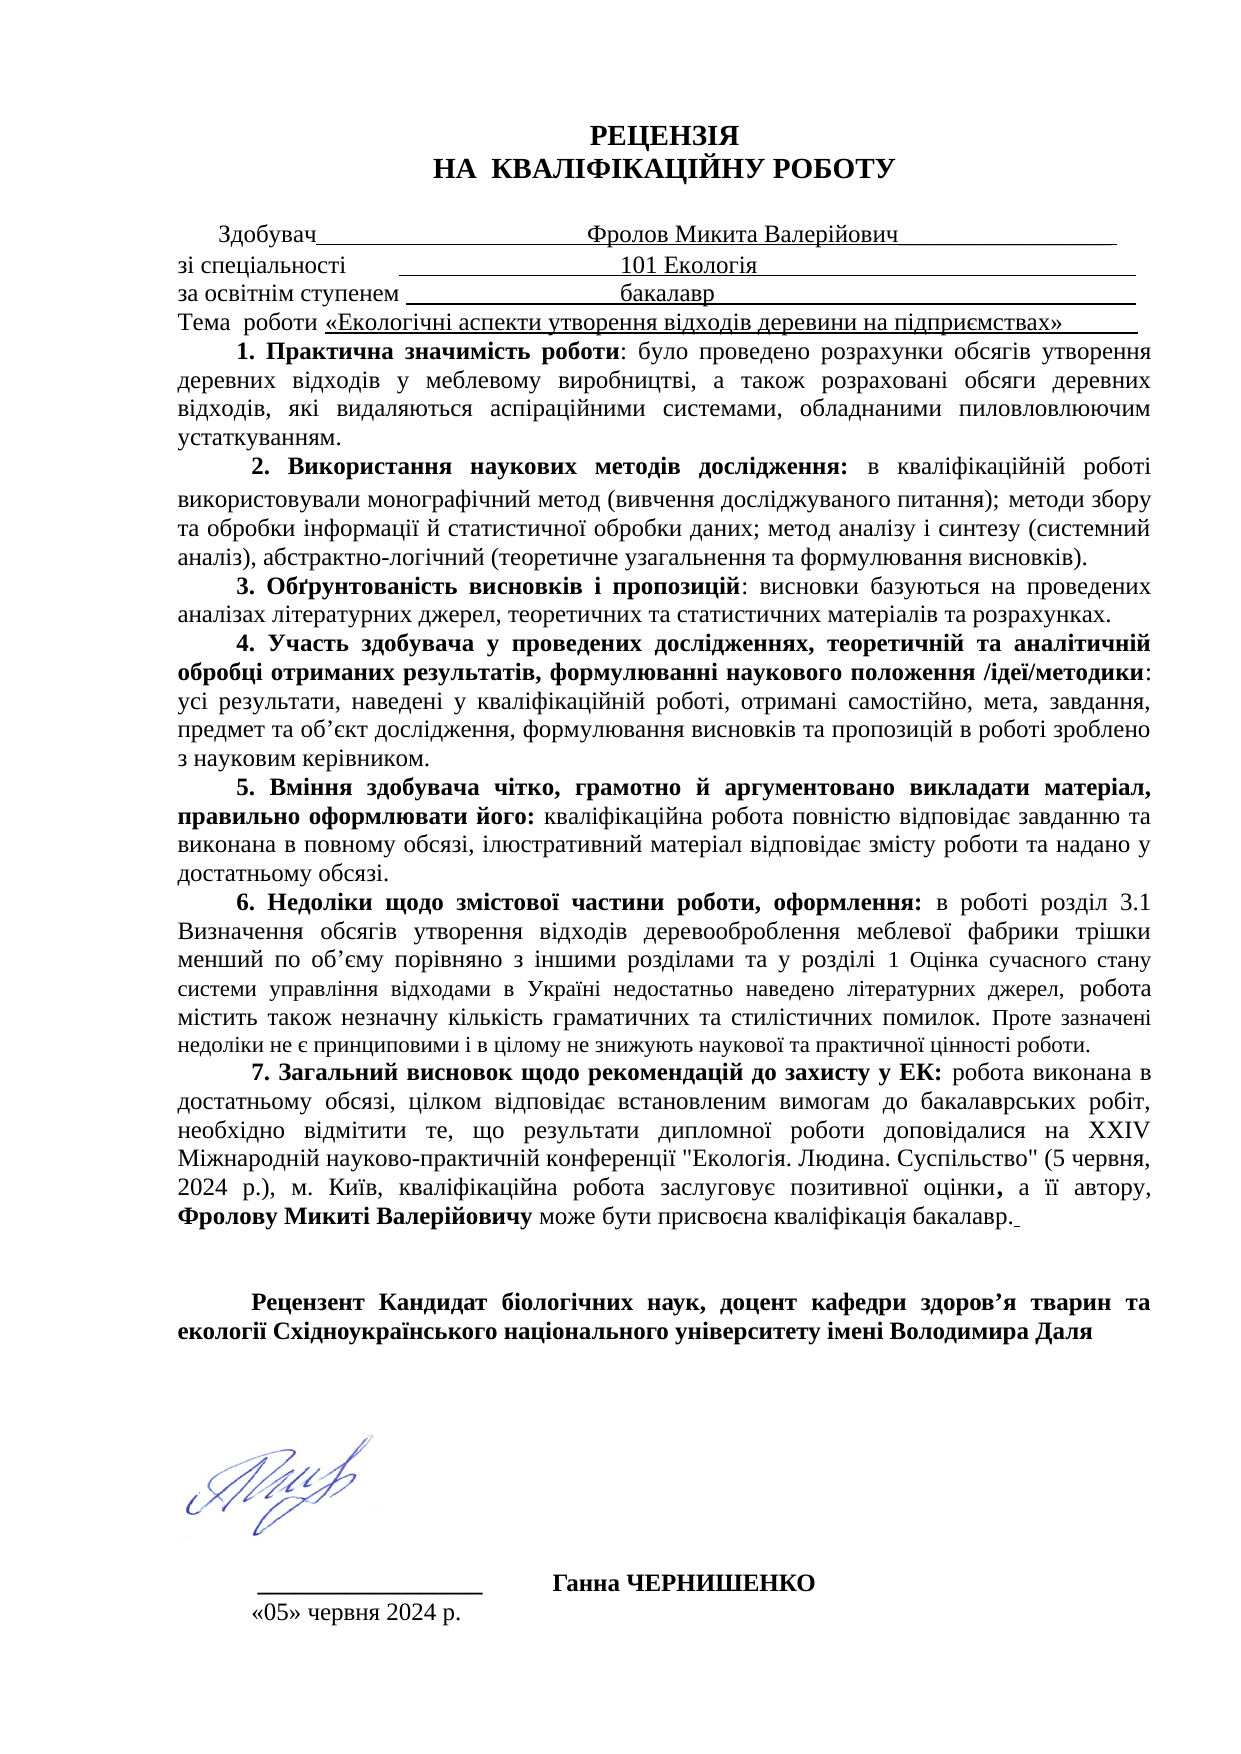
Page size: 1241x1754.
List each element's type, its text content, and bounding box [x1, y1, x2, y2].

text РЕЦЕНЗІЯ [177, 118, 1152, 152]
text зі спеціальності 101 Екологія [177, 250, 1152, 278]
text 5. Вміння здобувача чітко, грамотно й аргументовано викладати матеріал, правильно оформлювати його: кваліфікаційна робота повністю відповідає завданню та виконана в повному обсязі, ілюстративний матеріал відповідає змісту роботи та надано у достатньому обсязі. [177, 772, 1152, 887]
text 3. Обґрунтованість висновків і пропозицій: висновки базуються на проведених аналізах літературних джерел, теоретичних та статистичних матеріалів та розрахунках. [177, 571, 1152, 628]
text за освітнім ступенем бакалавр [177, 278, 1152, 307]
text Здобувач Фролов Микита Валерійович_________________ [177, 219, 1152, 247]
text 7. Загальний висновок щодо рекомендацій до захисту у ЕК: робота виконана в достатньому обсязі, цілком відповідає встановленим вимогам до бакалаврських робіт, необхідно відмітити те, що результати дипломної роботи доповідалися на ХХІV Міжнародній науково-практичній конференції "Екологія. Людина. Суспільство" (5 червня, 2024 р.), м. Київ, кваліфікаційна робота заслуговує позитивної оцінки, а її автору, Фролову Микиті Валерійовичу може бути присвоєна кваліфікація бакалавр. [177, 1057, 1152, 1230]
text 4. Участь здобувача у проведених дослідженнях, теоретичній та аналітичній обробці отриманих результатів, формулюванні наукового положення /ідеї/методики: усі результати, наведені у кваліфікаційній роботі, отримані самостійно, мета, завдання, предмет та об’єкт дослідження, формулювання висновків та пропозицій в роботі зроблено з науковим керівником. [177, 628, 1152, 772]
text «05» червня 2024 р. [177, 1597, 1152, 1626]
text 1. Практична значимість роботи: було проведено розрахунки обсягів утворення деревних відходів у меблевому виробництві, а також розраховані обсяги деревних відходів, які видаляються аспіраційними системами, обладнаними пиловловлюючим устаткуванням. [177, 336, 1152, 451]
text Тема роботи «Екологічні аспекти утворення відходів деревини на підприємствах»______ [177, 307, 1152, 336]
text __________________ Ганна ЧЕРНИШЕНКО [177, 1568, 1152, 1597]
subtitle Рецензент Кандидат біологічних наук, доцент кафедри здоров’я тварин та екології Східноукраїнського національного університету імені Володимира Даля [177, 1287, 1152, 1345]
text 6. Недоліки щодо змістової частини роботи, оформлення: в роботі розділ 3.1 Визначення обсягів утворення відходів деревооброблення меблевої фабрики трішки менший по об’єму порівняно з іншими розділами та у розділі 1 Оцінка сучасного стану системи управління відходами в Україні недостатньо наведено літературних джерел, робота містить також незначну кількість граматичних та стилістичних помилок. Проте зазначені недоліки не є принциповими і в цілому не знижують наукової та практичної цінності роботи. [177, 887, 1152, 1057]
subtitle 2. Використання наукових методів дослідження: в кваліфікаційній роботі використовували монографічний метод (вивчення досліджуваного питання); методи збору та обробки інформації й статистичної обробки даних; метод аналізу і синтезу (системний аналіз), абстрактно-логічний (теоретичне узагальнення та формулювання висновків). [177, 451, 1152, 571]
picture [177, 1431, 379, 1540]
text НА КВАЛІФІКАЦІЙНУ РОБОТУ [177, 152, 1152, 185]
